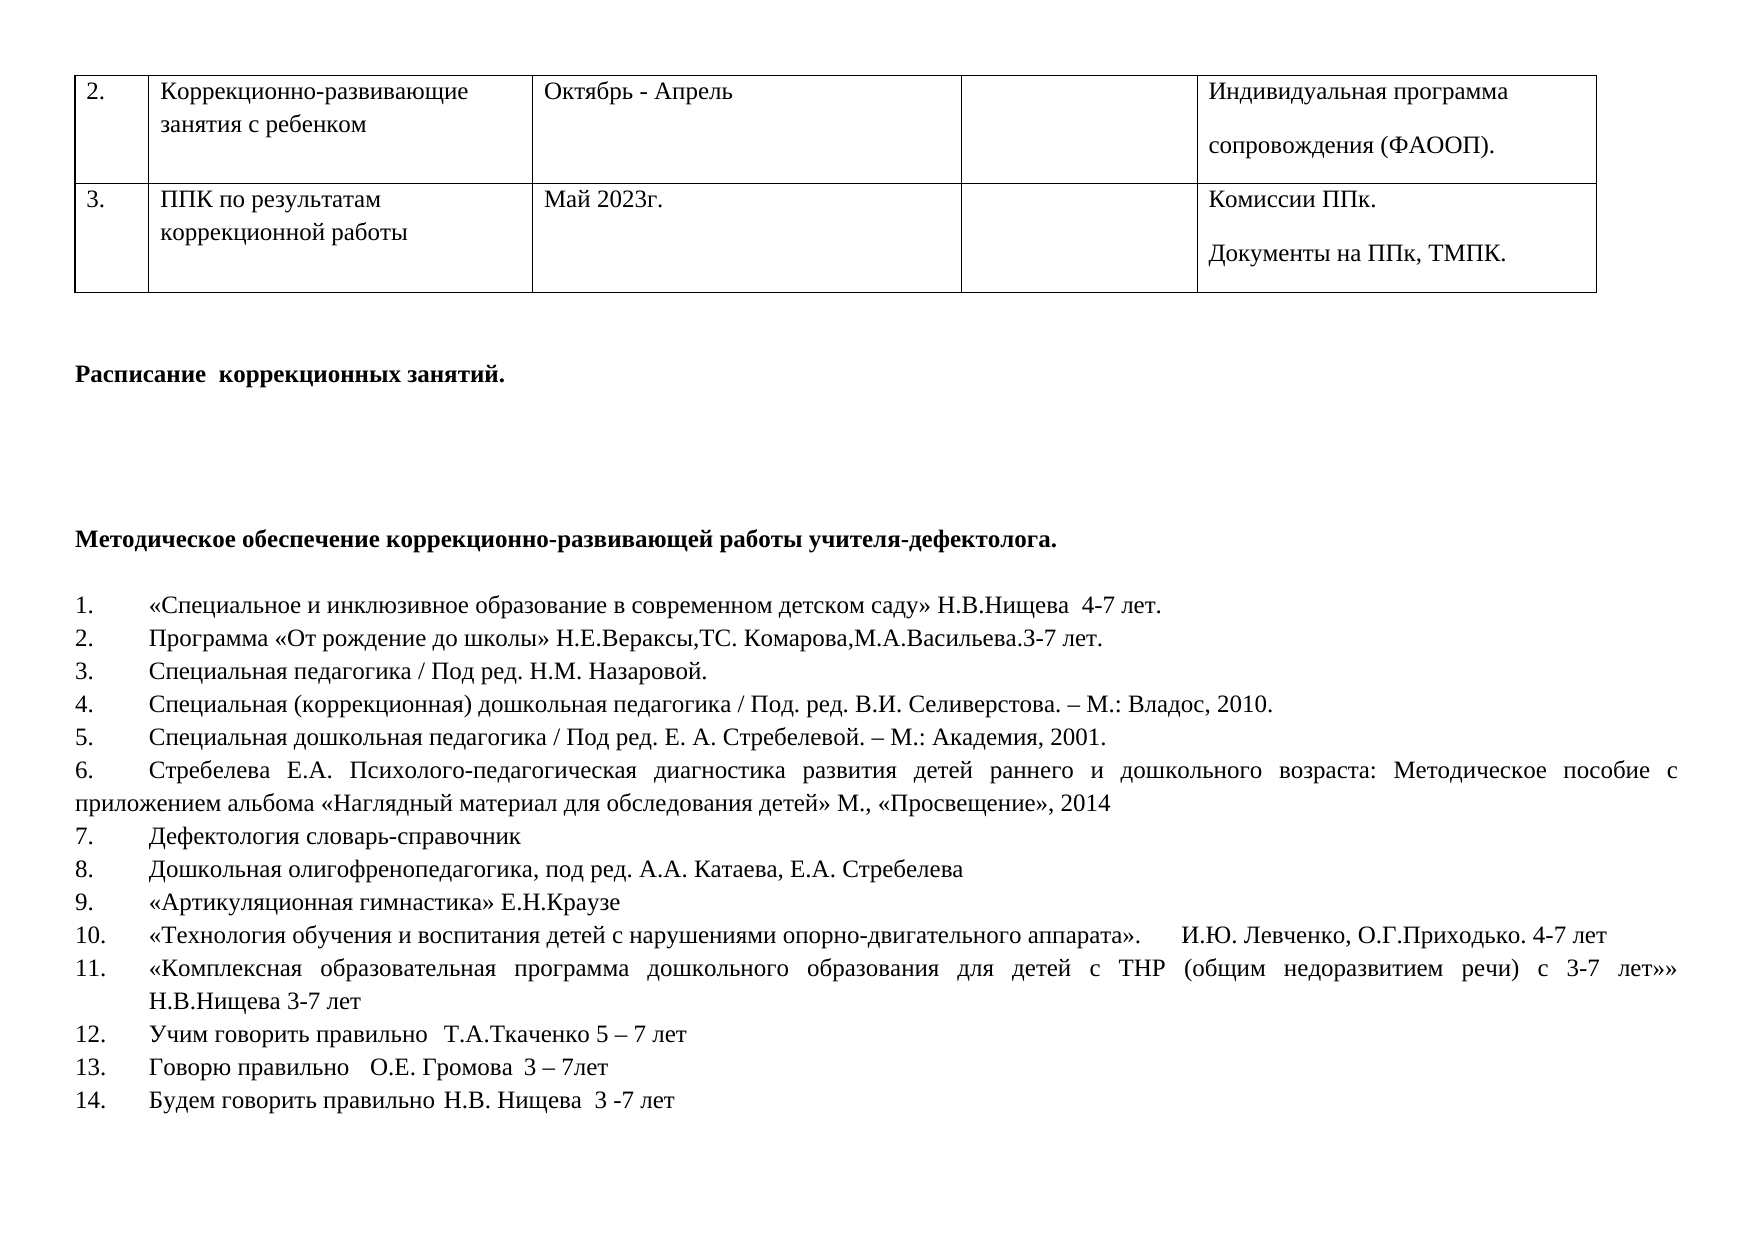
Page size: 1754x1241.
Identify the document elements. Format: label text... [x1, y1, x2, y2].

table_cell [962, 76, 1197, 183]
list «Артикуляционная гимнастика» Е.Н.Краузе [75, 887, 1679, 916]
table_cell Октябрь - Апрель [533, 76, 961, 183]
list Дефектология словарь-справочник [75, 821, 1679, 850]
list Говорю правильно О.Е. Громова 3 – 7лет [75, 1052, 1679, 1081]
list Специальная педагогика / Под ред. Н.М. Назаровой. [75, 656, 1679, 685]
table_cell [962, 184, 1197, 292]
list Специальная (коррекционная) дошкольная педагогика / Под. ред. В.И. Селиверстова. – М.: Владос, 2010. [75, 689, 1679, 718]
list Будем говорить правильно Н.В. Нищева 3 -7 лет [75, 1085, 1679, 1114]
table_cell Коррекционно-развивающие занятия с ребенком [149, 76, 532, 183]
table_cell ППК по результатам коррекционной работы [149, 184, 532, 292]
table_cell Индивидуальная программа сопровождения (ФАООП). [1198, 76, 1596, 183]
list Программа «От рождение до школы» Н.Е.Вераксы,ТС. Комарова,М.А.Васильева.З-7 лет. [75, 623, 1679, 652]
table_cell Комиссии ППк. Документы на ППк, ТМПК. [1198, 184, 1596, 292]
text Методическое обеспечение коррекционно-развивающей работы учителя-дефектолога. [75, 524, 1679, 553]
table_cell 3. [76, 184, 148, 292]
list Дошкольная олигофренопедагогика, под ред. А.А. Катаева, Е.А. Стребелева [75, 854, 1679, 883]
table_cell Май 2023г. [533, 184, 961, 292]
text Расписание коррекционных занятий. [75, 359, 1679, 387]
table_cell 2. [76, 76, 148, 183]
list «Технология обучения и воспитания детей с нарушениями опорно-двигательного аппарата». И.Ю. Левченко, О.Г.Приходько. 4-7 лет [75, 920, 1679, 949]
list Специальная дошкольная педагогика / Под ред. Е. А. Стребелевой. – М.: Академия, 2001. [75, 722, 1679, 751]
list Стребелева Е.А. Психолого-педагогическая диагностика развития детей раннего и дошкольного возраста: Методическое пособие с приложением альбома «Наглядный материал для обследования детей» М., «Просвещение», 2014 [75, 755, 1679, 817]
list «Комплексная образовательная программа дошкольного образования для детей с ТНР (общим недоразвитием речи) с 3-7 лет»» Н.В.Нищева 3-7 лет [75, 953, 1679, 1015]
list «Специальное и инклюзивное образование в современном детском саду» Н.В.Нищева 4-7 лет. [75, 590, 1679, 619]
list Учим говорить правильно Т.А.Ткаченко 5 – 7 лет [75, 1019, 1679, 1048]
